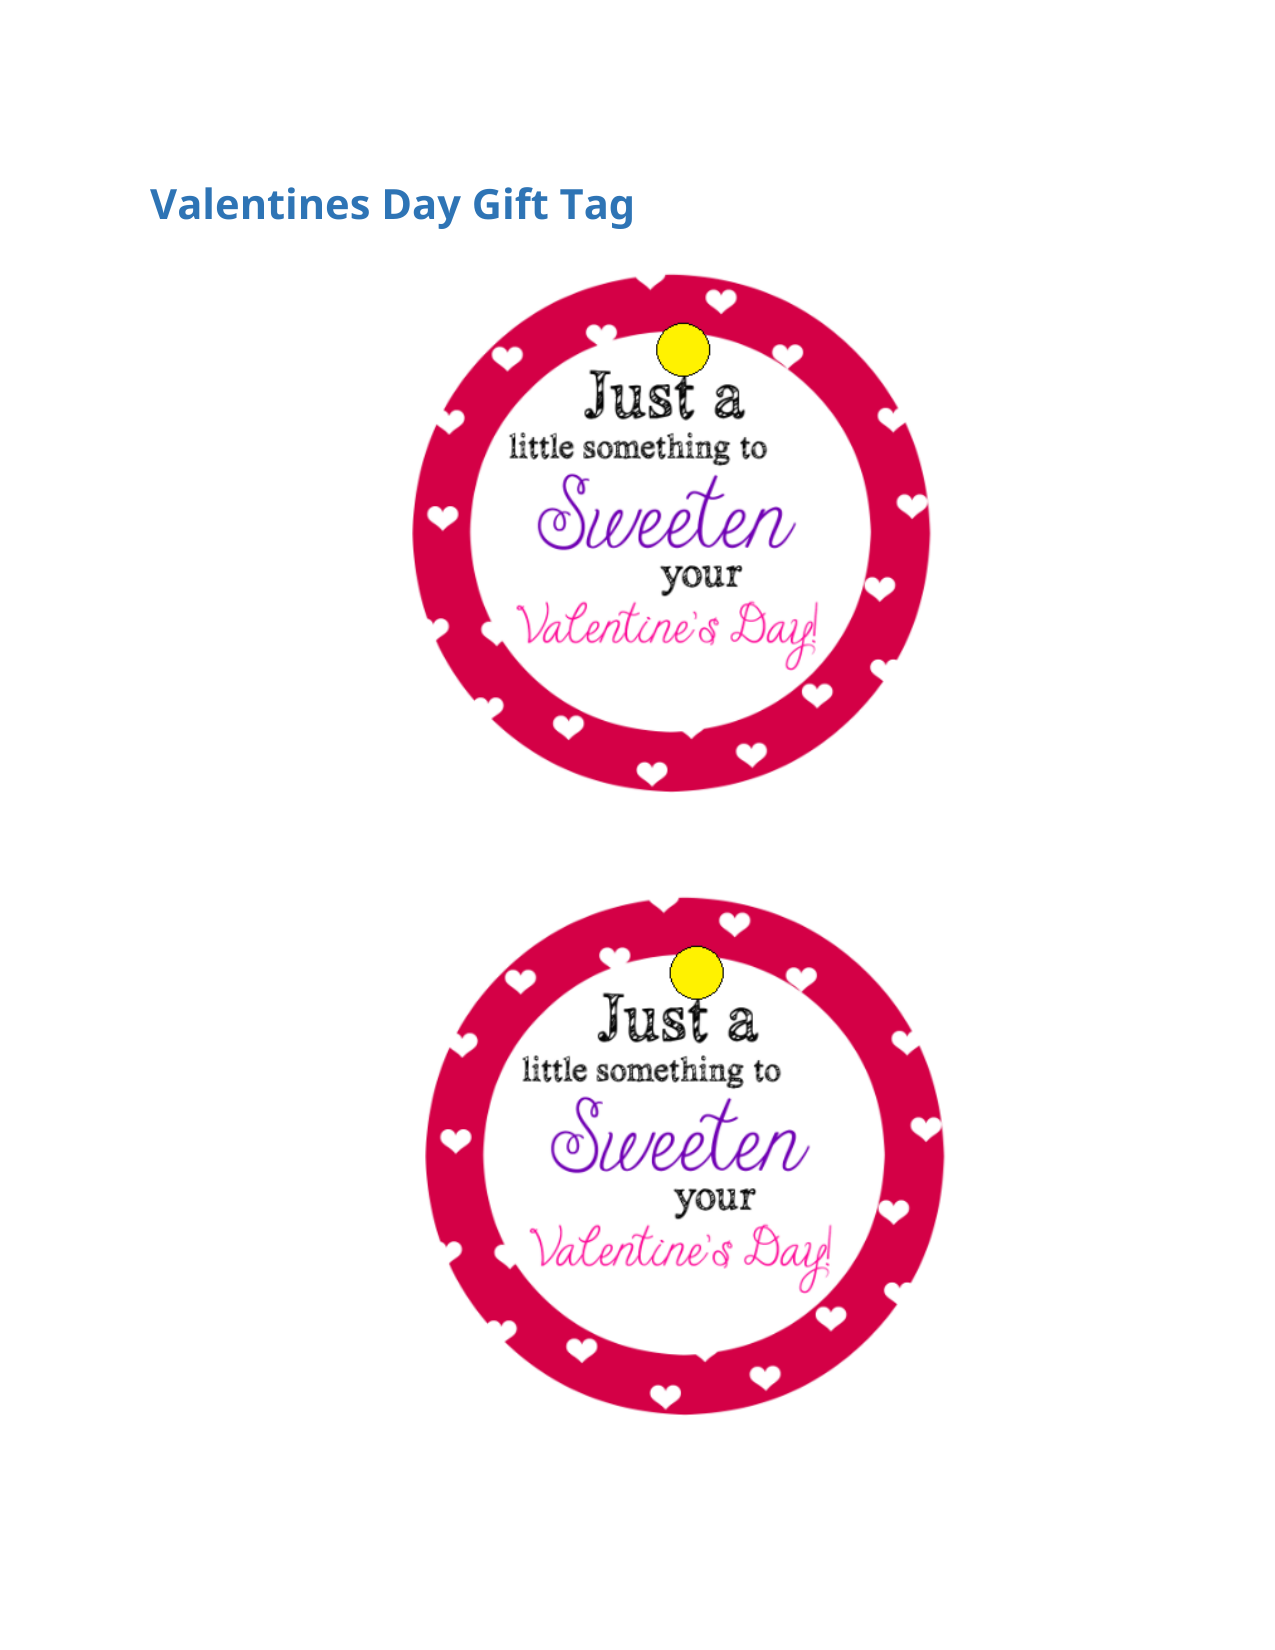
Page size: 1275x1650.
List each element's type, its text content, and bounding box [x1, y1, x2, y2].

picture [414, 878, 957, 1426]
picture [401, 255, 943, 803]
subtitle Valentines Day Gift Tag [150, 175, 1125, 232]
